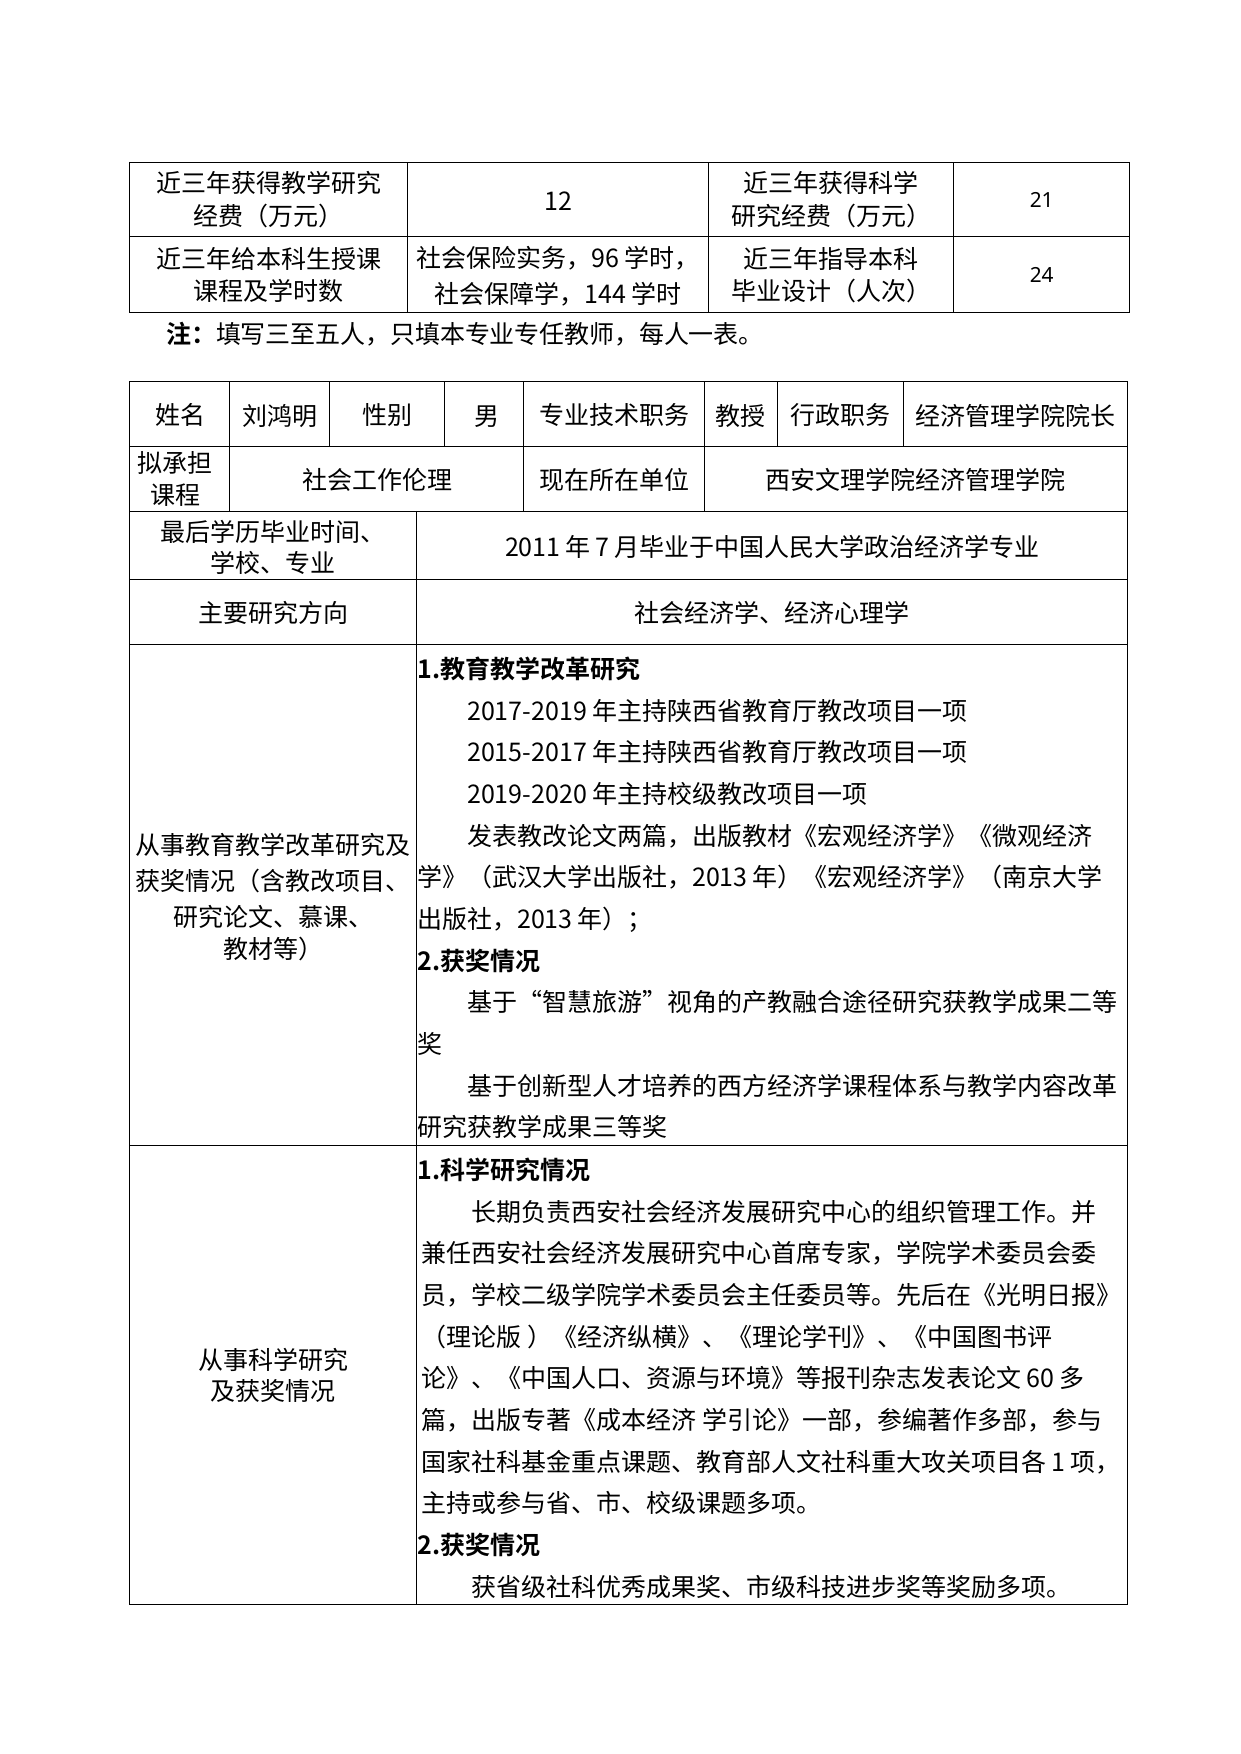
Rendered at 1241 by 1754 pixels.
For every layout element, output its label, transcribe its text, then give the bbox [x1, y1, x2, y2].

table_cell 1.科学研究情况 长期负责西安社会经济发展研究中心的组织管理工作。并 兼任西安社会经济发展研究中心首席专家，学院学术委员会委员，学校二级学院学术委员会主任委员等。先后在《光明日报》（理论版 ）《经济纵横》、《理论学刊》、《中国图书评论》、《中国人口、资源与环境》等报刊杂志发表论文60多篇，出版专著《成本经济 学引论》一部，参编著作多部，参与国家社科基金重点课题、教育部人文社科重大攻关项目各1项，主持或参与省、市、校级课题多项。 2.获奖情况 获省级社科优秀成果奖、市级科技进步奖等奖励多项。 [417, 1146, 1127, 1604]
table_header 性别 [330, 382, 444, 446]
table_cell 近三年获得教学研究 经费（万元） [130, 163, 407, 236]
table_header 专业技术职务 [524, 382, 704, 446]
table_header 经济管理学院院长 [904, 382, 1127, 446]
table_header 刘鸿明 [230, 382, 329, 446]
table_cell 主要研究方向 [130, 580, 416, 644]
table_cell 1.教育教学改革研究 2017-2019年主持陕西省教育厅教改项目一项 2015-2017年主持陕西省教育厅教改项目一项 2019-2020年主持校级教改项目一项 发表教改论文两篇，出版教材《宏观经济学》《微观经济学》（武汉大学出版社，2013年）《宏观经济学》（南京大学出版社，2013年）； 2.获奖情况 基于“智慧旅游”视角的产教融合途径研究获教学成果二等奖 基于创新型人才培养的西方经济学课程体系与教学内容改革研究获教学成果三等奖 [417, 645, 1127, 1145]
table_header 教授 [705, 382, 777, 446]
table_cell 现在所在单位 [524, 447, 704, 511]
table_cell 近三年给本科生授课 课程及学时数 [130, 237, 407, 312]
table_header 行政职务 [778, 382, 903, 446]
text 注：填写三至五人，只填本专业专任教师，每人一表。 [166, 313, 1122, 351]
table_cell 12 [408, 163, 708, 236]
table_cell 从事科学研究 及获奖情况 [130, 1146, 416, 1604]
table_cell 社会经济学、经济心理学 [417, 580, 1127, 644]
table_header 男 [445, 382, 523, 446]
table_cell 2011年7月毕业于中国人民大学政治经济学专业 [417, 512, 1127, 579]
table_cell 近三年获得科学 研究经费（万元） [709, 163, 953, 236]
table_cell 西安文理学院经济管理学院 [705, 447, 1127, 511]
table_cell 拟承担 课程 [130, 447, 229, 511]
table_cell 从事教育教学改革研究及获奖情况（含教改项目、研究论文、慕课、 教材等） [130, 645, 416, 1145]
table_header 姓名 [130, 382, 229, 446]
table_cell 21 [954, 163, 1129, 236]
table_cell 24 [954, 237, 1129, 312]
table_cell 近三年指导本科 毕业设计（人次） [709, 237, 953, 312]
table_cell 最后学历毕业时间、 学校、专业 [130, 512, 416, 579]
table_cell 社会保险实务，96学时，社会保障学，144学时 [408, 237, 708, 312]
table_cell 社会工作伦理 [230, 447, 523, 511]
